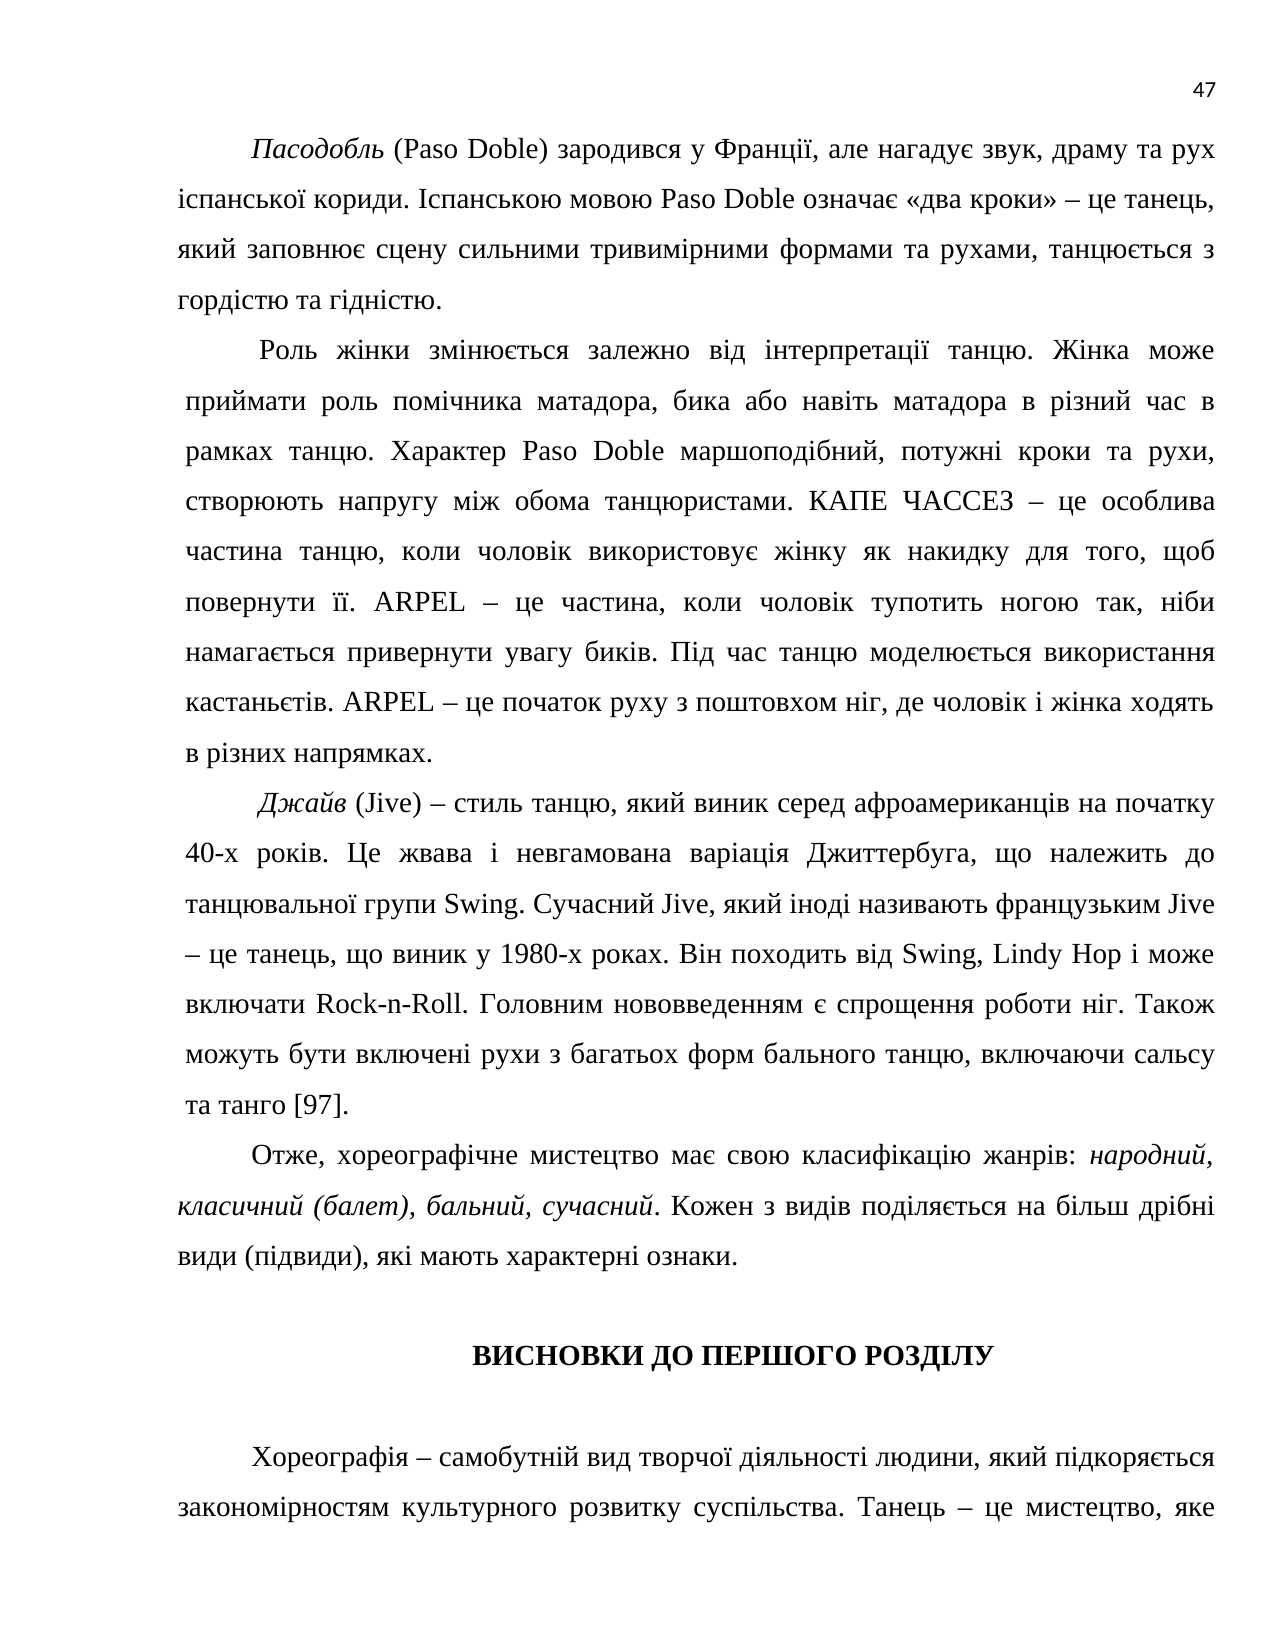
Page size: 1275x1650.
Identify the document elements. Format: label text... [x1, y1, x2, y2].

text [177, 1439, 1216, 1523]
text Висновки до першого розділу [177, 1338, 1216, 1372]
text Роль жінки змінюється залежно від інтерпретації танцю. Жінка може приймати роль помічника матадора, бика або навіть матадора в різний час в рамках танцю. Характер Paso Doble маршоподібний, потужні кроки та рухи, створюють напругу між обома танцюристами. КАПЕ ЧАССЕЗ – це особлива частина танцю, коли чоловік використовує жінку як накидку для того, щоб повернути її. ARPEL – це частина, коли чоловік тупотить ногою так, ніби намагається привернути увагу биків. Під час танцю моделюється використання кастаньєтів. ARPEL – це початок руху з поштовхом ніг, де чоловік і жінка ходять в різних напрямках. [185, 332, 1216, 768]
text Пасодобль (Paso Doble) зародився у Франції, але нагадує звук, драму та рух іспанської кориди. Іспанською мовою Paso Doble означає «два кроки» – це танець, який заповнює сцену сильними тривимірними формами та рухами, танцюється з гордістю та гідністю. [177, 131, 1216, 316]
text Отже, хореографічне мистецтво має свою класифікацію жанрів: народний, класичний (балет), бальний, сучасний. Кожен з видів поділяється на більш дрібні види (підвиди), які мають характерні ознаки. [177, 1137, 1216, 1271]
text Джайв (Jive) – стиль танцю, який виник серед афроамериканців на початку 40-х років. Це жвава і невгамована варіація Джиттербуга, що належить до танцювальної групи Swing. Сучасний Jive, який іноді називають французьким Jive – це танець, що виник у 1980-х роках. Він походить від Swing, Lindy Hop і може включати Rock-n-Roll. Головним нововведенням є спрощення роботи ніг. Також можуть бути включені рухи з багатьох форм бального танцю, включаючи сальсу та танго [97]. [185, 785, 1216, 1121]
